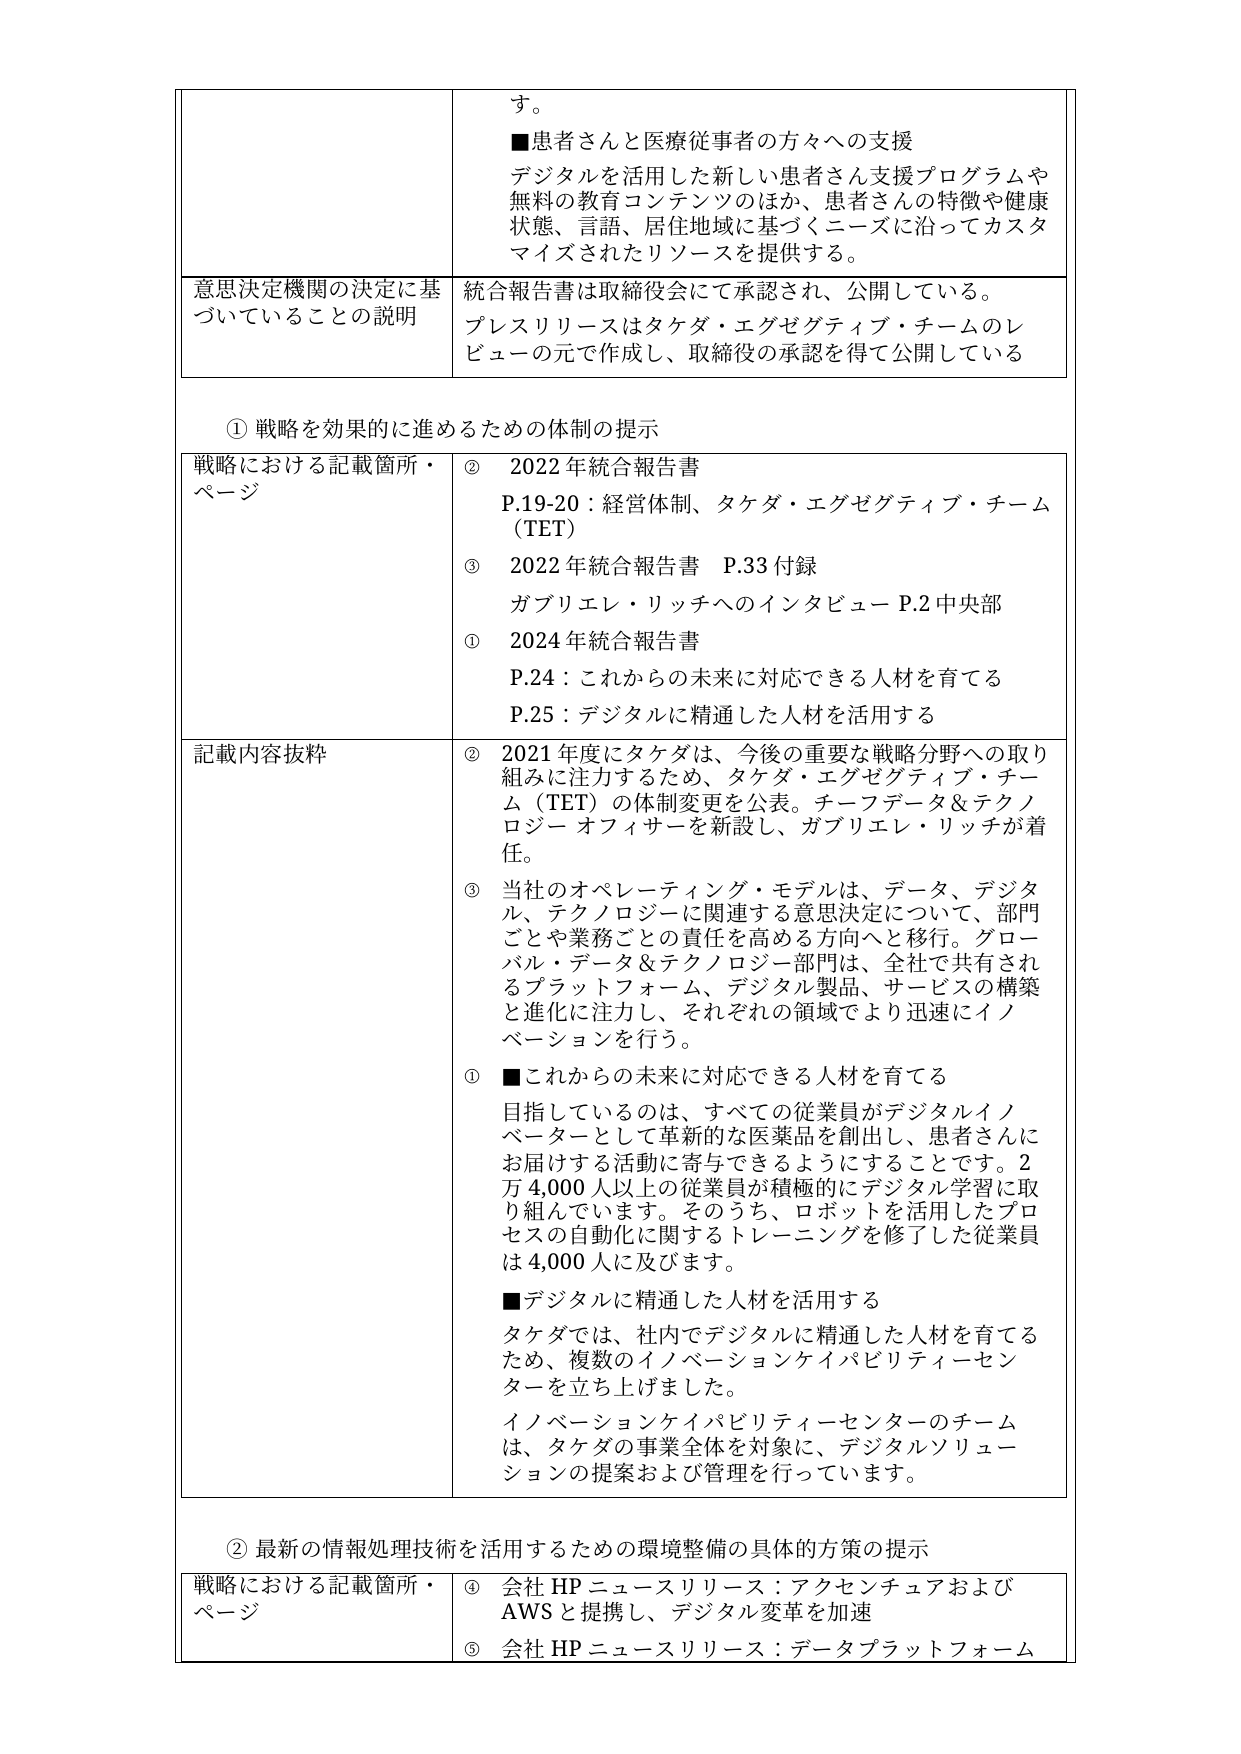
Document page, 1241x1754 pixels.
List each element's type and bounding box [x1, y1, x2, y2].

table_cell [176, 90, 1075, 1662]
